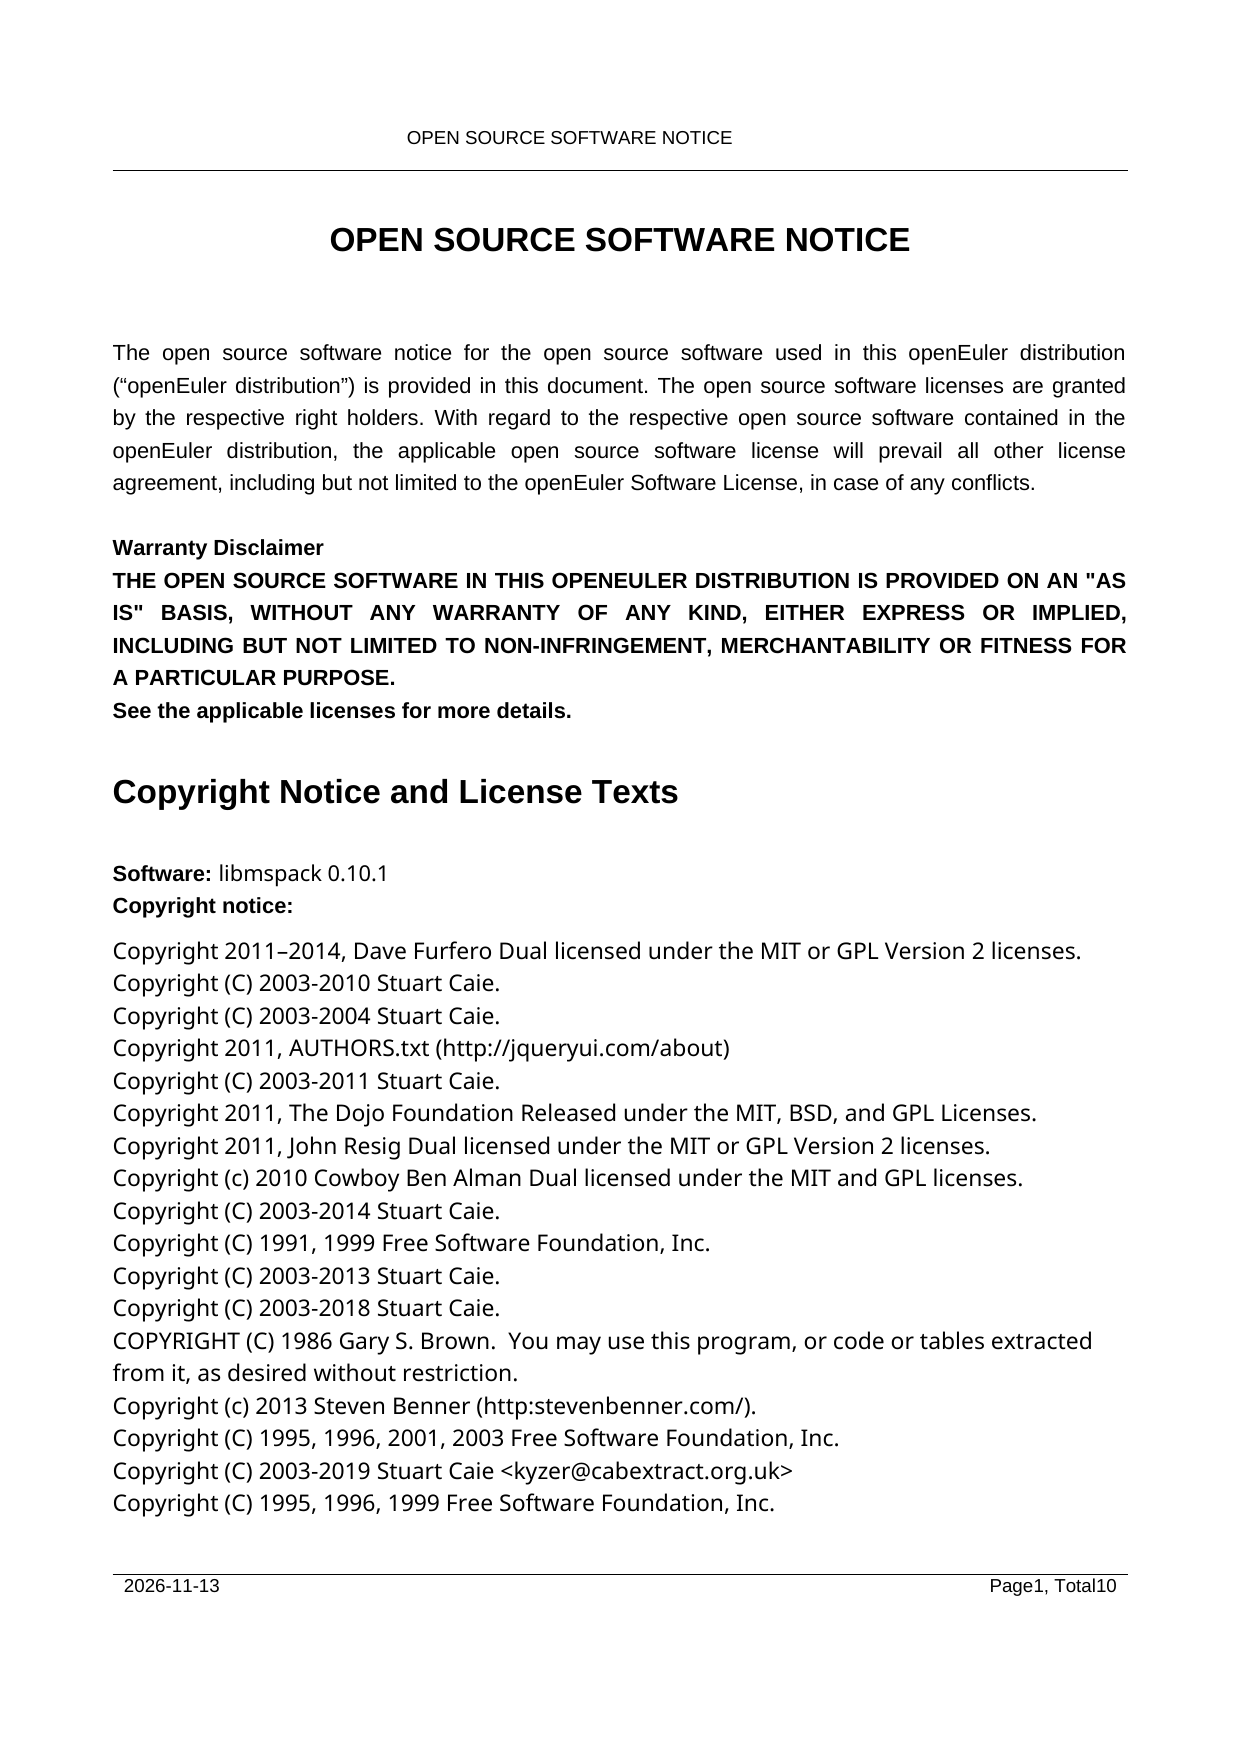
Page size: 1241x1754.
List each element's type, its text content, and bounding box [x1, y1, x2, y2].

text Warranty Disclaimer [112, 531, 1128, 564]
text Copyright notice: [112, 889, 1128, 921]
title Software: libmspack 0.10.1 [112, 856, 1128, 889]
text Copyright 2011–2014, Dave Furfero Dual licensed under the MIT or GPL Version 2 licenses. Copyright (C) 2003-2010 Stuart Caie. Copyright (C) 2003-2004 Stuart Caie. Copyright 2011, AUTHORS.txt (http://jqueryui.com/about) Copyright (C) 2003-2011 Stuart Caie. Copyright 2011, The Dojo Foundation Released under the MIT, BSD, and GPL Licenses. Copyright 2011, John Resig Dual licensed under the MIT or GPL Version 2 licenses. Copyright (c) 2010 Cowboy Ben Alman Dual licensed under the MIT and GPL licenses. Copyright (C) 2003-2014 Stuart Caie. Copyright (C) 1991, 1999 Free Software Foundation, Inc. Copyright (C) 2003-2013 Stuart Caie. Copyright (C) 2003-2018 Stuart Caie. COPYRIGHT (C) 1986 Gary S. Brown. You may use this program, or code or tables extracted from it, as desired without restriction. Copyright (c) 2013 Steven Benner (http:stevenbenner.com/). Copyright (C) 1995, 1996, 2001, 2003 Free Software Foundation, Inc. Copyright (C) 2003-2019 Stuart Caie <kyzer@cabextract.org.uk> Copyright (C) 1995, 1996, 1999 Free Software Foundation, Inc. [112, 934, 1128, 1551]
text The open source software notice for the open source software used in this openEuler distribution (“openEuler distribution”) is provided in this document. The open source software licenses are granted by the respective right holders. With regard to the respective open source software contained in the openEuler distribution, the applicable open source software license will prevail all other license agreement, including but not limited to the openEuler Software License, in case of any conflicts. [112, 336, 1128, 499]
text Copyright Notice and License Texts [112, 759, 1128, 824]
text OPEN SOURCE SOFTWARE NOTICE [112, 206, 1128, 271]
text THE OPEN SOURCE SOFTWARE IN THIS OPENEULER DISTRIBUTION IS PROVIDED ON AN "AS IS" BASIS, WITHOUT ANY WARRANTY OF ANY KIND, EITHER EXPRESS OR IMPLIED, INCLUDING BUT NOT LIMITED TO NON-INFRINGEMENT, MERCHANTABILITY OR FITNESS FOR A PARTICULAR PURPOSE. See the applicable licenses for more details. [112, 564, 1128, 726]
